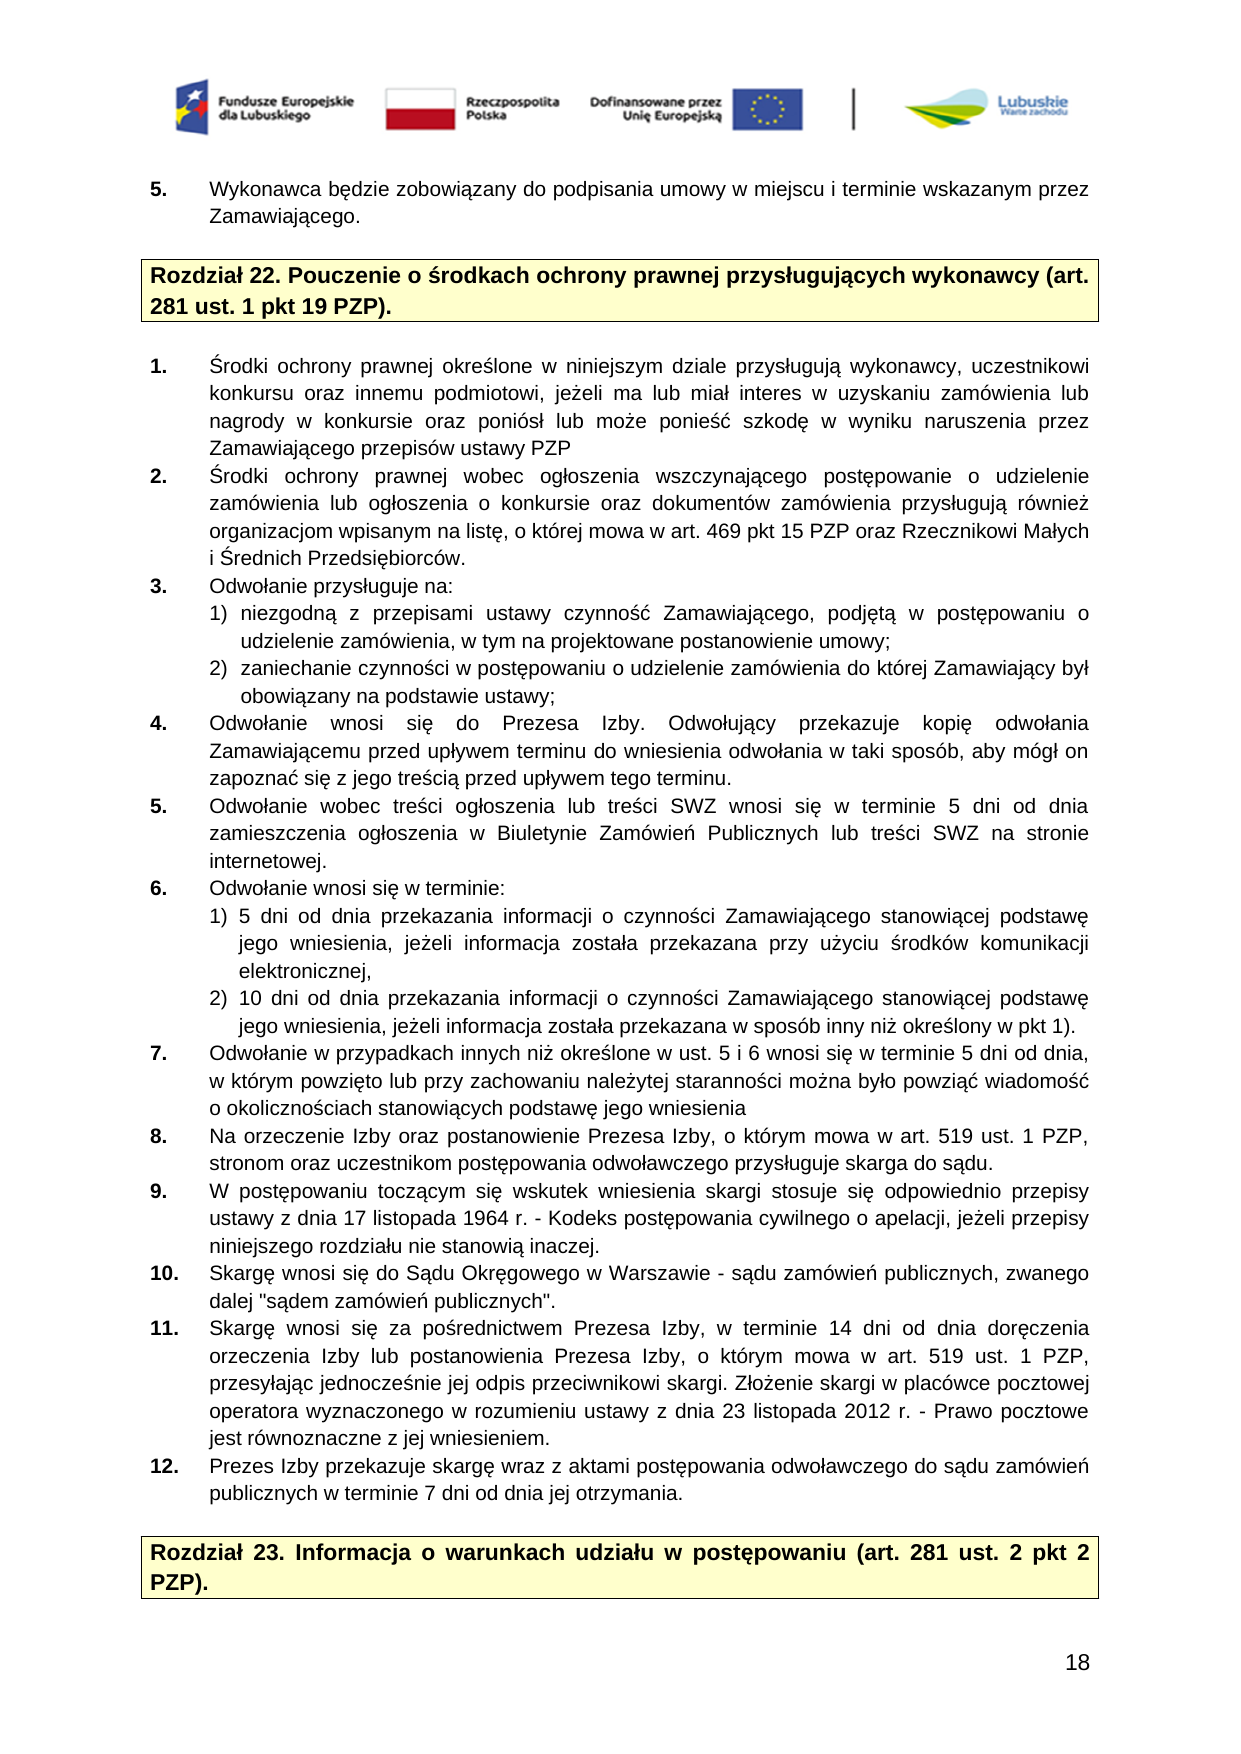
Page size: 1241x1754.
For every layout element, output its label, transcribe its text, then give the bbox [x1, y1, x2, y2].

list Środki ochrony prawnej wobec ogłoszenia wszczynającego postępowanie o udzielenie zamówienia lub ogłoszenia o konkursie oraz dokumentów zamówienia przysługują również organizacjom wpisanym na listę, o której mowa w art. 469 pkt 15 PZP oraz Rzecznikowi Małych i Średnich Przedsiębiorców. [150, 463, 1090, 570]
list Skargę wnosi się za pośrednictwem Prezesa Izby, w terminie 14 dni od dnia doręczenia orzeczenia Izby lub postanowienia Prezesa Izby, o którym mowa w art. 519 ust. 1 PZP, przesyłając jednocześnie jej odpis przeciwnikowi skargi. Złożenie skargi w placówce pocztowej operatora wyznaczonego w rozumieniu ustawy z dnia 23 listopada 2012 r. - Prawo pocztowe jest równoznaczne z jej wniesieniem. [150, 1316, 1090, 1450]
list Wykonawca będzie zobowiązany do podpisania umowy w miejscu i terminie wskazanym przez Zamawiającego. [150, 177, 1090, 228]
list Środki ochrony prawnej określone w niniejszym dziale przysługują wykonawcy, uczestnikowi konkursu oraz innemu podmiotowi, jeżeli ma lub miał interes w uzyskaniu zamówienia lub nagrody w konkursie oraz poniósł lub może ponieść szkodę w wyniku naruszenia przez Zamawiającego przepisów ustawy PZP [150, 353, 1090, 460]
list Odwołanie przysługuje na: [150, 573, 1090, 597]
list Odwołanie wobec treści ogłoszenia lub treści SWZ wnosi się w terminie 5 dni od dnia zamieszczenia ogłoszenia w Biuletynie Zamówień Publicznych lub treści SWZ na stronie internetowej. [150, 793, 1090, 872]
list Odwołanie w przypadkach innych niż określone w ust. 5 i 6 wnosi się w terminie 5 dni od dnia, w którym powzięto lub przy zachowaniu należytej staranności można było powziąć wiadomość o okolicznościach stanowiących podstawę jego wniesienia [150, 1041, 1090, 1120]
list W postępowaniu toczącym się wskutek wniesienia skargi stosuje się odpowiednio przepisy ustawy z dnia 17 listopada 1964 r. - Kodeks postępowania cywilnego o apelacji, jeżeli przepisy niniejszego rozdziału nie stanowią inaczej. [150, 1178, 1090, 1257]
list Odwołanie wnosi się do Prezesa Izby. Odwołujący przekazuje kopię odwołania Zamawiającemu przed upływem terminu do wniesienia odwołania w taki sposób, aby mógł on zapoznać się z jego treścią przed upływem tego terminu. [150, 711, 1090, 790]
text 1) 5 dni od dnia przekazania informacji o czynności Zamawiającego stanowiącej podstawę jego wniesienia, jeżeli informacja została przekazana przy użyciu środków komunikacji elektronicznej, [209, 903, 1090, 982]
list Odwołanie wnosi się w terminie: [150, 876, 1090, 900]
text Rozdział 23. Informacja o warunkach udziału w postępowaniu (art. 281 ust. 2 pkt 2 PZP). [142, 1537, 1098, 1598]
list Na orzeczenie Izby oraz postanowienie Prezesa Izby, o którym mowa w art. 519 ust. 1 PZP, stronom oraz uczestnikom postępowania odwoławczego przysługuje skarga do sądu. [150, 1123, 1090, 1175]
text 2) zaniechanie czynności w postępowaniu o udzielenie zamówienia do której Zamawiający był obowiązany na podstawie ustawy; [209, 656, 1090, 707]
text 1) niezgodną z przepisami ustawy czynność Zamawiającego, podjętą w postępowaniu o udzielenie zamówienia, w tym na projektowane postanowienie umowy; [209, 601, 1090, 652]
text 2) 10 dni od dnia przekazania informacji o czynności Zamawiającego stanowiącej podstawę jego wniesienia, jeżeli informacja została przekazana w sposób inny niż określony w pkt 1). [209, 986, 1090, 1037]
picture [150, 75, 1096, 141]
list Skargę wnosi się do Sądu Okręgowego w Warszawie - sądu zamówień publicznych, zwanego dalej "sądem zamówień publicznych". [150, 1261, 1090, 1312]
text Rozdział 22. Pouczenie o środkach ochrony prawnej przysługujących wykonawcy (art. 281 ust. 1 pkt 19 PZP). [142, 260, 1098, 321]
list Prezes Izby przekazuje skargę wraz z aktami postępowania odwoławczego do sądu zamówień publicznych w terminie 7 dni od dnia jej otrzymania. [150, 1453, 1090, 1505]
